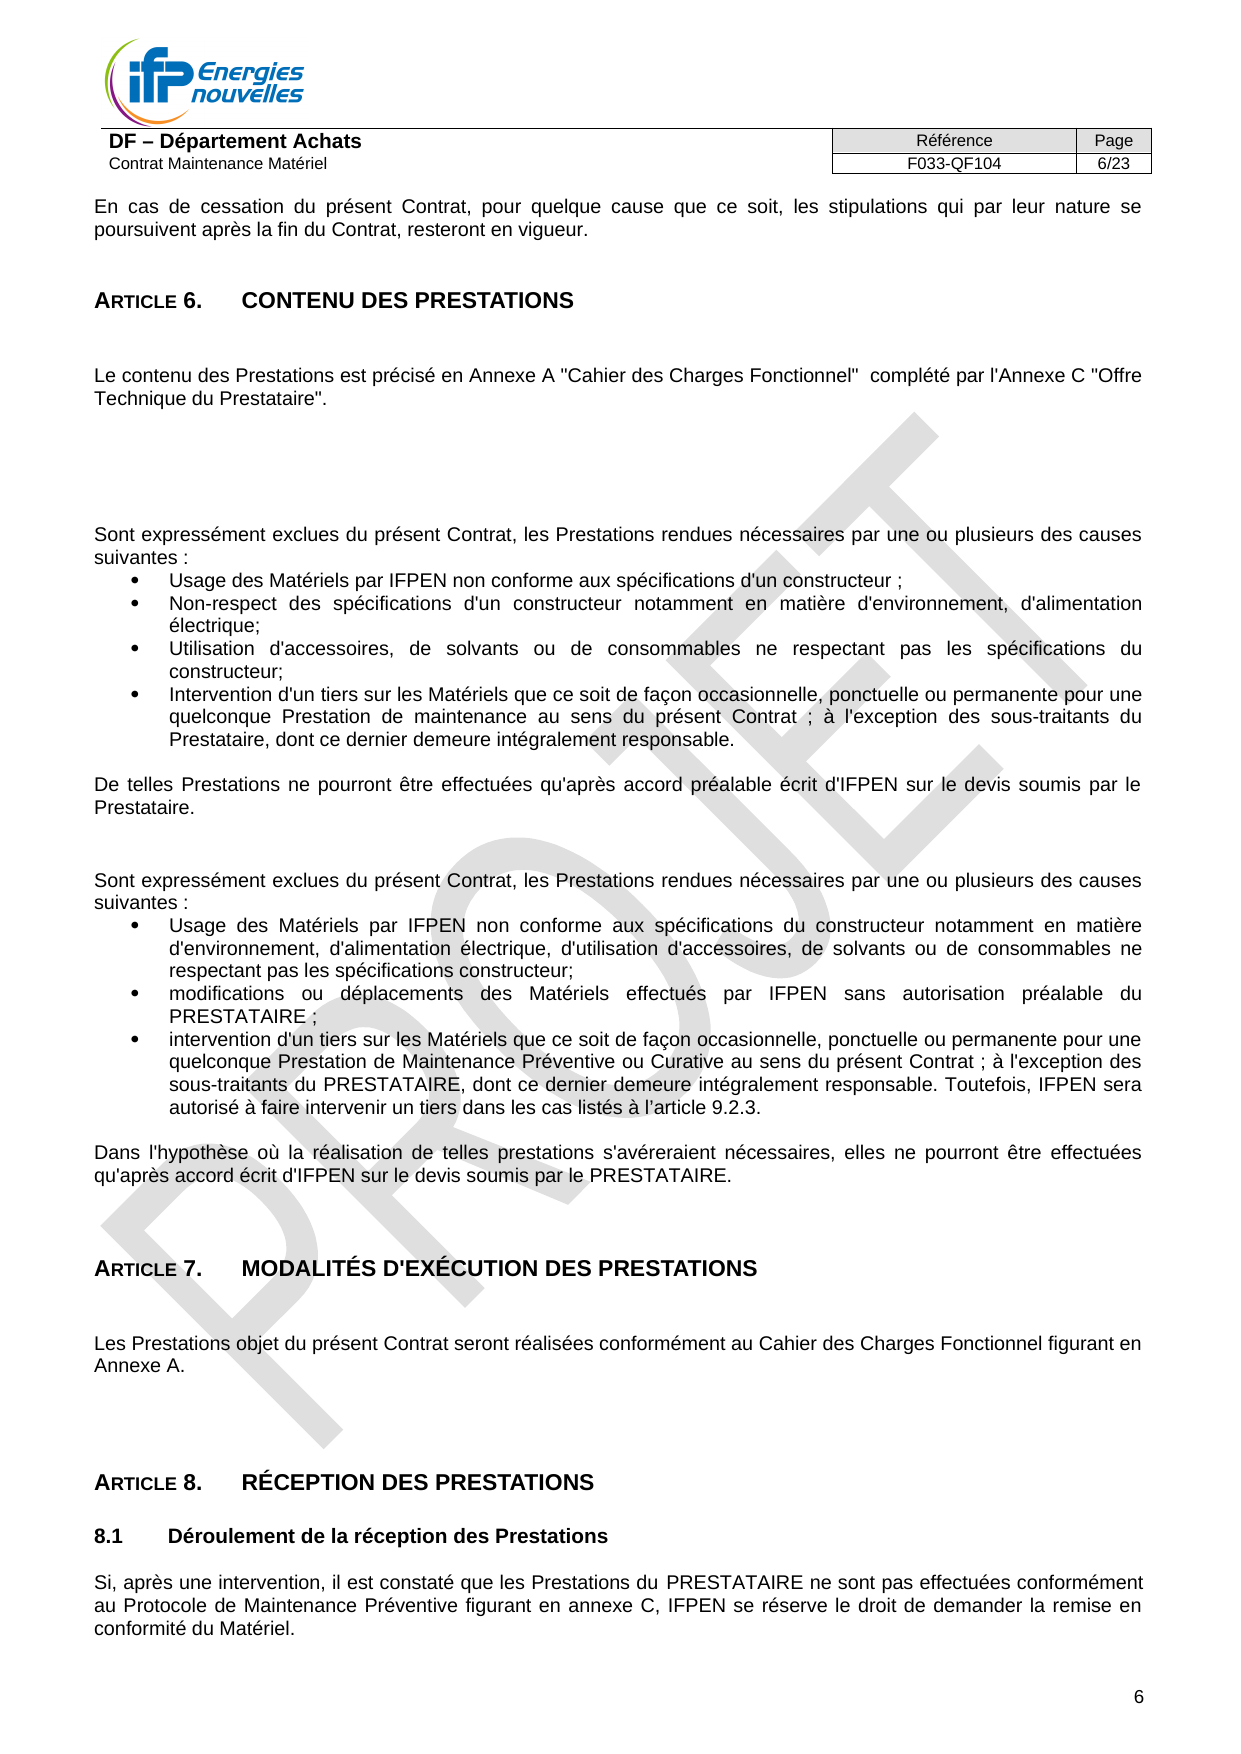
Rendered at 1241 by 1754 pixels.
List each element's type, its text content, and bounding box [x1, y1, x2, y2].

text Les Prestations objet du présent Contrat seront réalisées conformément au Cahier des Charges Fonctionnel figurant en Annexe A. [94, 1332, 1144, 1377]
text Dans l'hypothèse où la réalisation de telles prestations s'avéreraient nécessaires, elles ne pourront être effectuées qu'après accord écrit d'IFPEN sur le devis soumis par le PRESTATAIRE. [94, 1141, 1144, 1187]
text En cas de cessation du présent Contrat, pour quelque cause que ce soit, les stipulations qui par leur nature se poursuivent après la fin du Contrat, resteront en vigueur. [94, 195, 1144, 241]
text De telles Prestations ne pourront être effectuées qu'après accord préalable écrit d'IFPEN sur le devis soumis par le Prestataire. [94, 773, 1144, 819]
list Usage des Matériels par IFPEN non conforme aux spécifications du constructeur notamment en matière d'environnement, d'alimentation électrique, d'utilisation d'accessoires, de solvants ou de consommables ne respectant pas les spécifications constructeur; [131, 914, 1144, 982]
list modifications ou déplacements des Matériels effectués par IFPEN sans autorisation préalable du PRESTATAIRE ; [131, 982, 1144, 1028]
list Non-respect des spécifications d'un constructeur notamment en matière d'environnement, d'alimentation électrique; [131, 591, 1144, 637]
text 8.1 Déroulement de la réception des Prestations [94, 1524, 1144, 1548]
text Sont expressément exclues du présent Contrat, les Prestations rendues nécessaires par une ou plusieurs des causes suivantes : [94, 523, 1144, 568]
subtitle CONTENU DES PRESTATIONS [94, 287, 1144, 314]
list intervention d'un tiers sur les Matériels que ce soit de façon occasionnelle, ponctuelle ou permanente pour une quelconque Prestation de Maintenance Préventive ou Curative au sens du présent Contrat ; à l'exception des sous-traitants du PRESTATAIRE, dont ce dernier demeure intégralement responsable. Toutefois, IFPEN sera autorisé à faire intervenir un tiers dans les cas listés à l’article 9.2.3. [131, 1028, 1144, 1118]
subtitle MODALITÉS D'EXÉCUTION DES PRESTATIONS [94, 1255, 1144, 1281]
list Usage des Matériels par IFPEN non conforme aux spécifications d'un constructeur ; [131, 568, 1144, 591]
text Si, après une intervention, il est constaté que les Prestations du PRESTATAIRE ne sont pas effectuées conformément au Protocole de Maintenance Préventive figurant en annexe C, IFPEN se réserve le droit de demander la remise en conformité du Matériel. [94, 1571, 1144, 1639]
text Sont expressément exclues du présent Contrat, les Prestations rendues nécessaires par une ou plusieurs des causes suivantes : [94, 868, 1144, 914]
text Le contenu des Prestations est précisé en Annexe A "Cahier des Charges Fonctionnel" complété par l'Annexe C "Offre Technique du Prestataire". [94, 364, 1144, 409]
list Utilisation d'accessoires, de solvants ou de consommables ne respectant pas les spécifications du constructeur; [131, 637, 1144, 682]
subtitle RÉCEPTION DES PRESTATIONS [94, 1469, 1144, 1495]
list Intervention d'un tiers sur les Matériels que ce soit de façon occasionnelle, ponctuelle ou permanente pour une quelconque Prestation de maintenance au sens du présent Contrat ; à l'exception des sous-traitants du Prestataire, dont ce dernier demeure intégralement responsable. [131, 682, 1144, 751]
